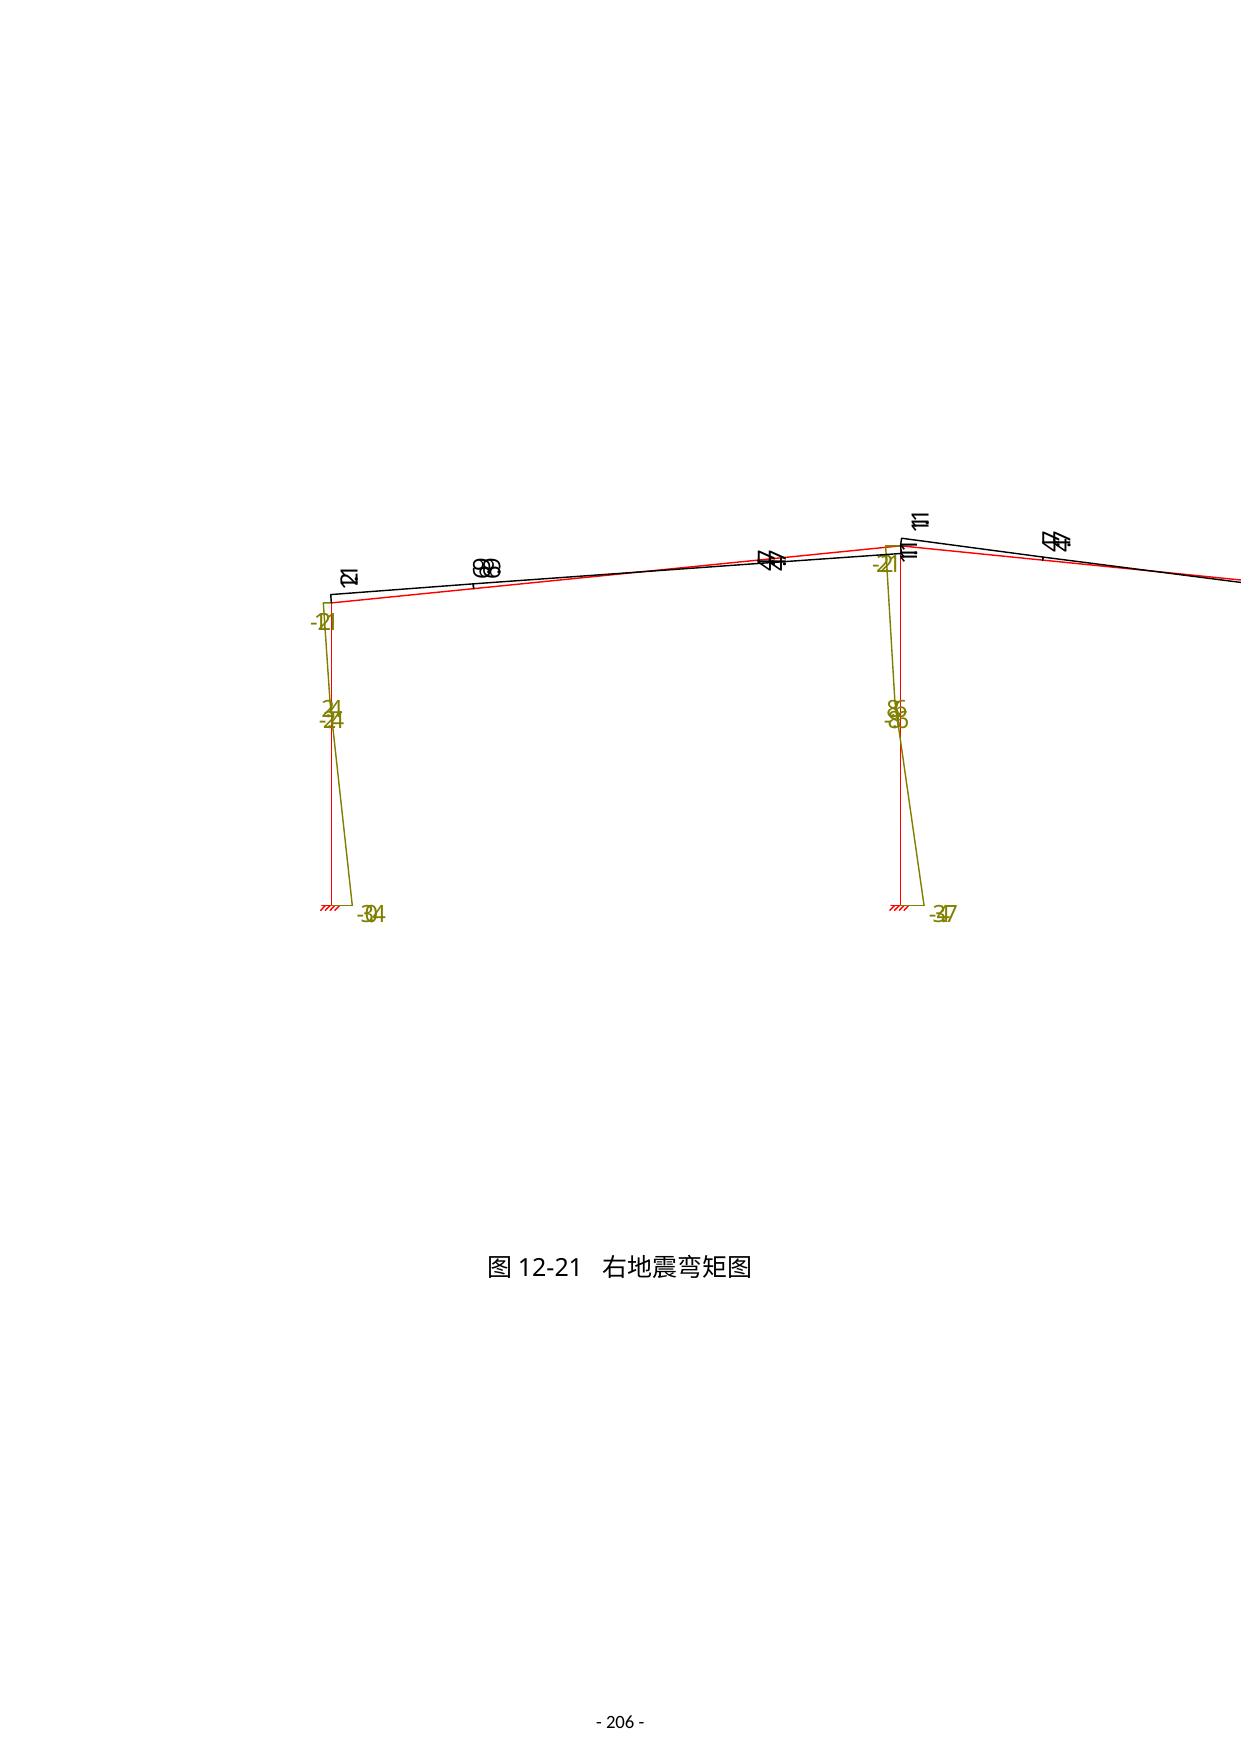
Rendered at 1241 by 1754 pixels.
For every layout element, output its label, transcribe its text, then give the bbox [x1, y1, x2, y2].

text 图12-21 右地震弯矩图 [148, 1242, 1093, 1289]
